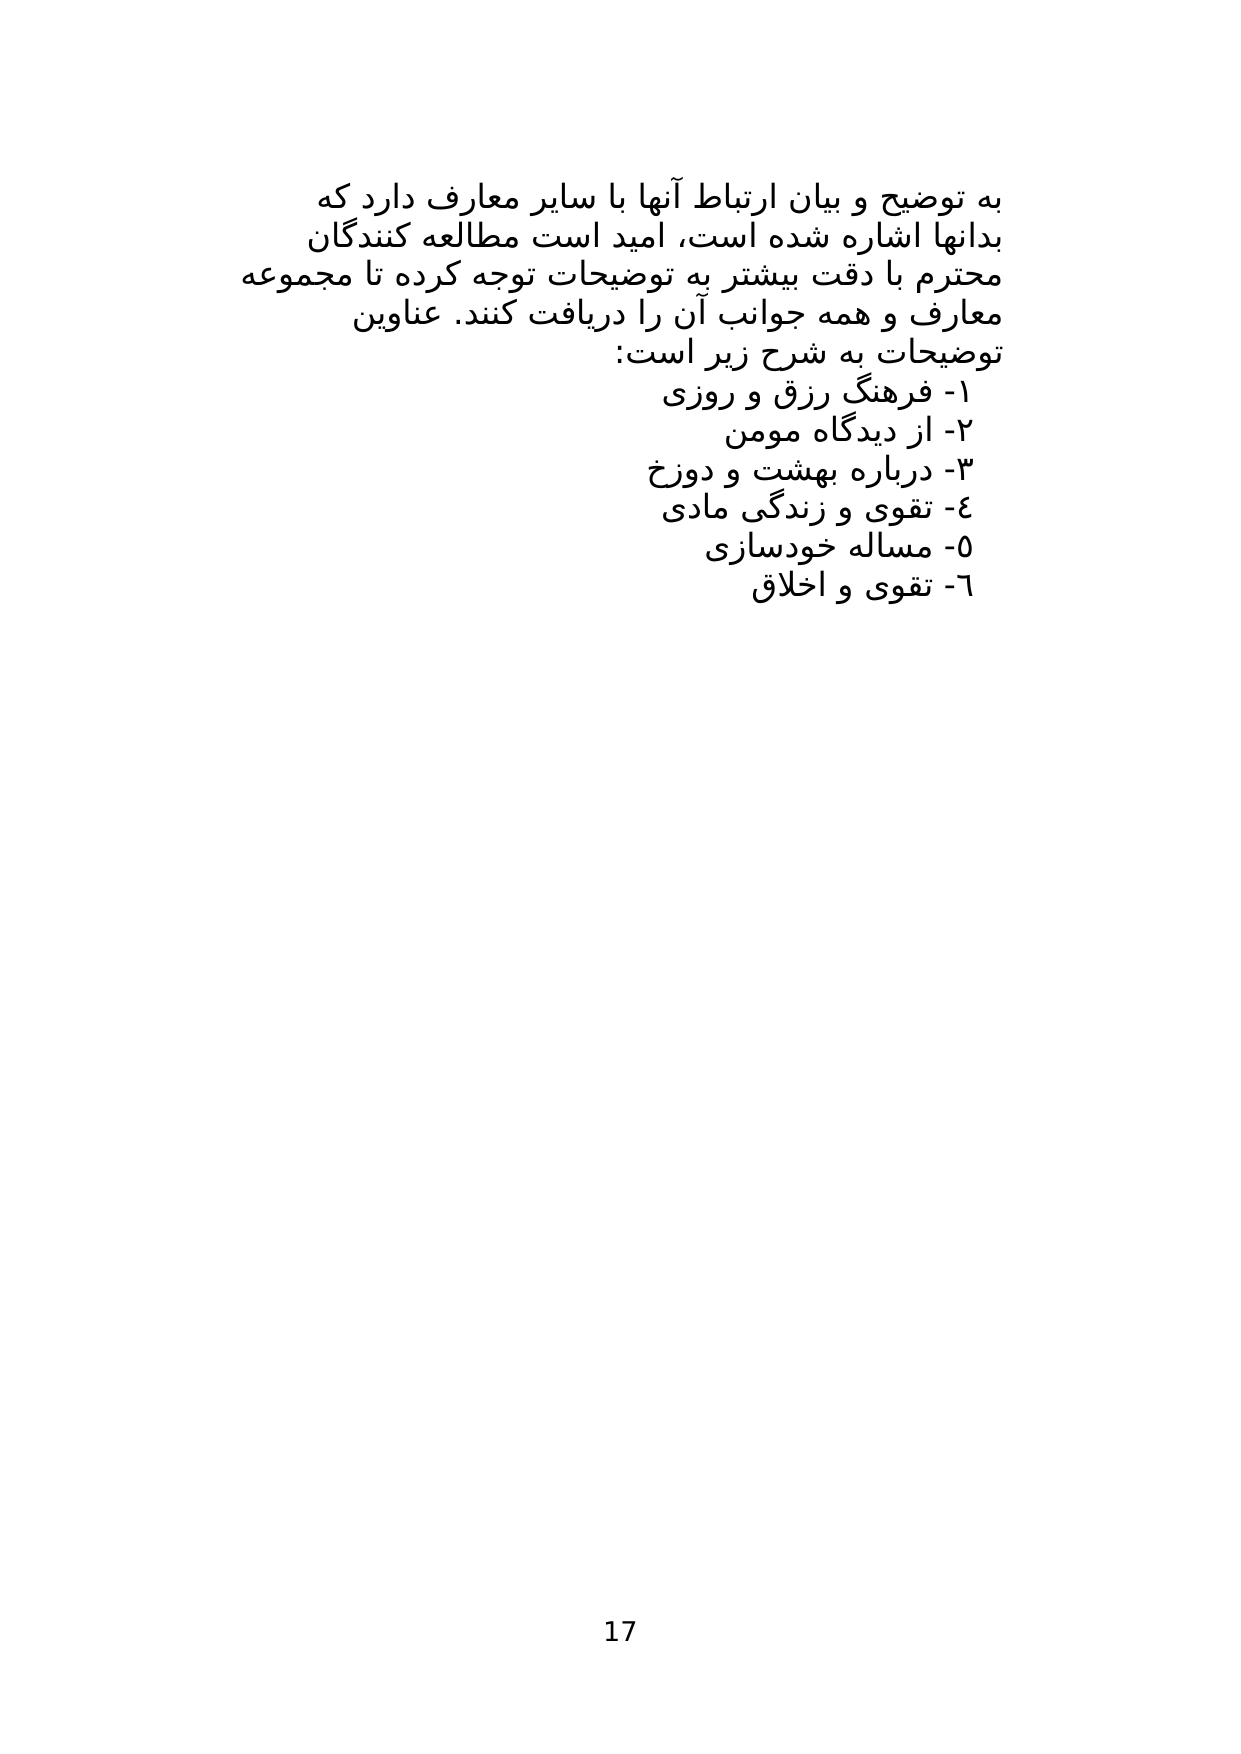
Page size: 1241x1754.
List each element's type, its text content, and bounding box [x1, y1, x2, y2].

text ٤- تقوى و زندگى مادى [236, 488, 1004, 527]
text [236, 177, 1004, 371]
text ١- فرهنگ رزق و روزى [236, 371, 1004, 410]
text ٥- مساله خودسازى [236, 527, 1004, 566]
text ٢- از ديدگاه مومن [236, 410, 1004, 449]
text ٦- تقوى و اخلاق [236, 566, 1004, 604]
text ٣- درباره بهشت و دوزخ [236, 449, 1004, 488]
